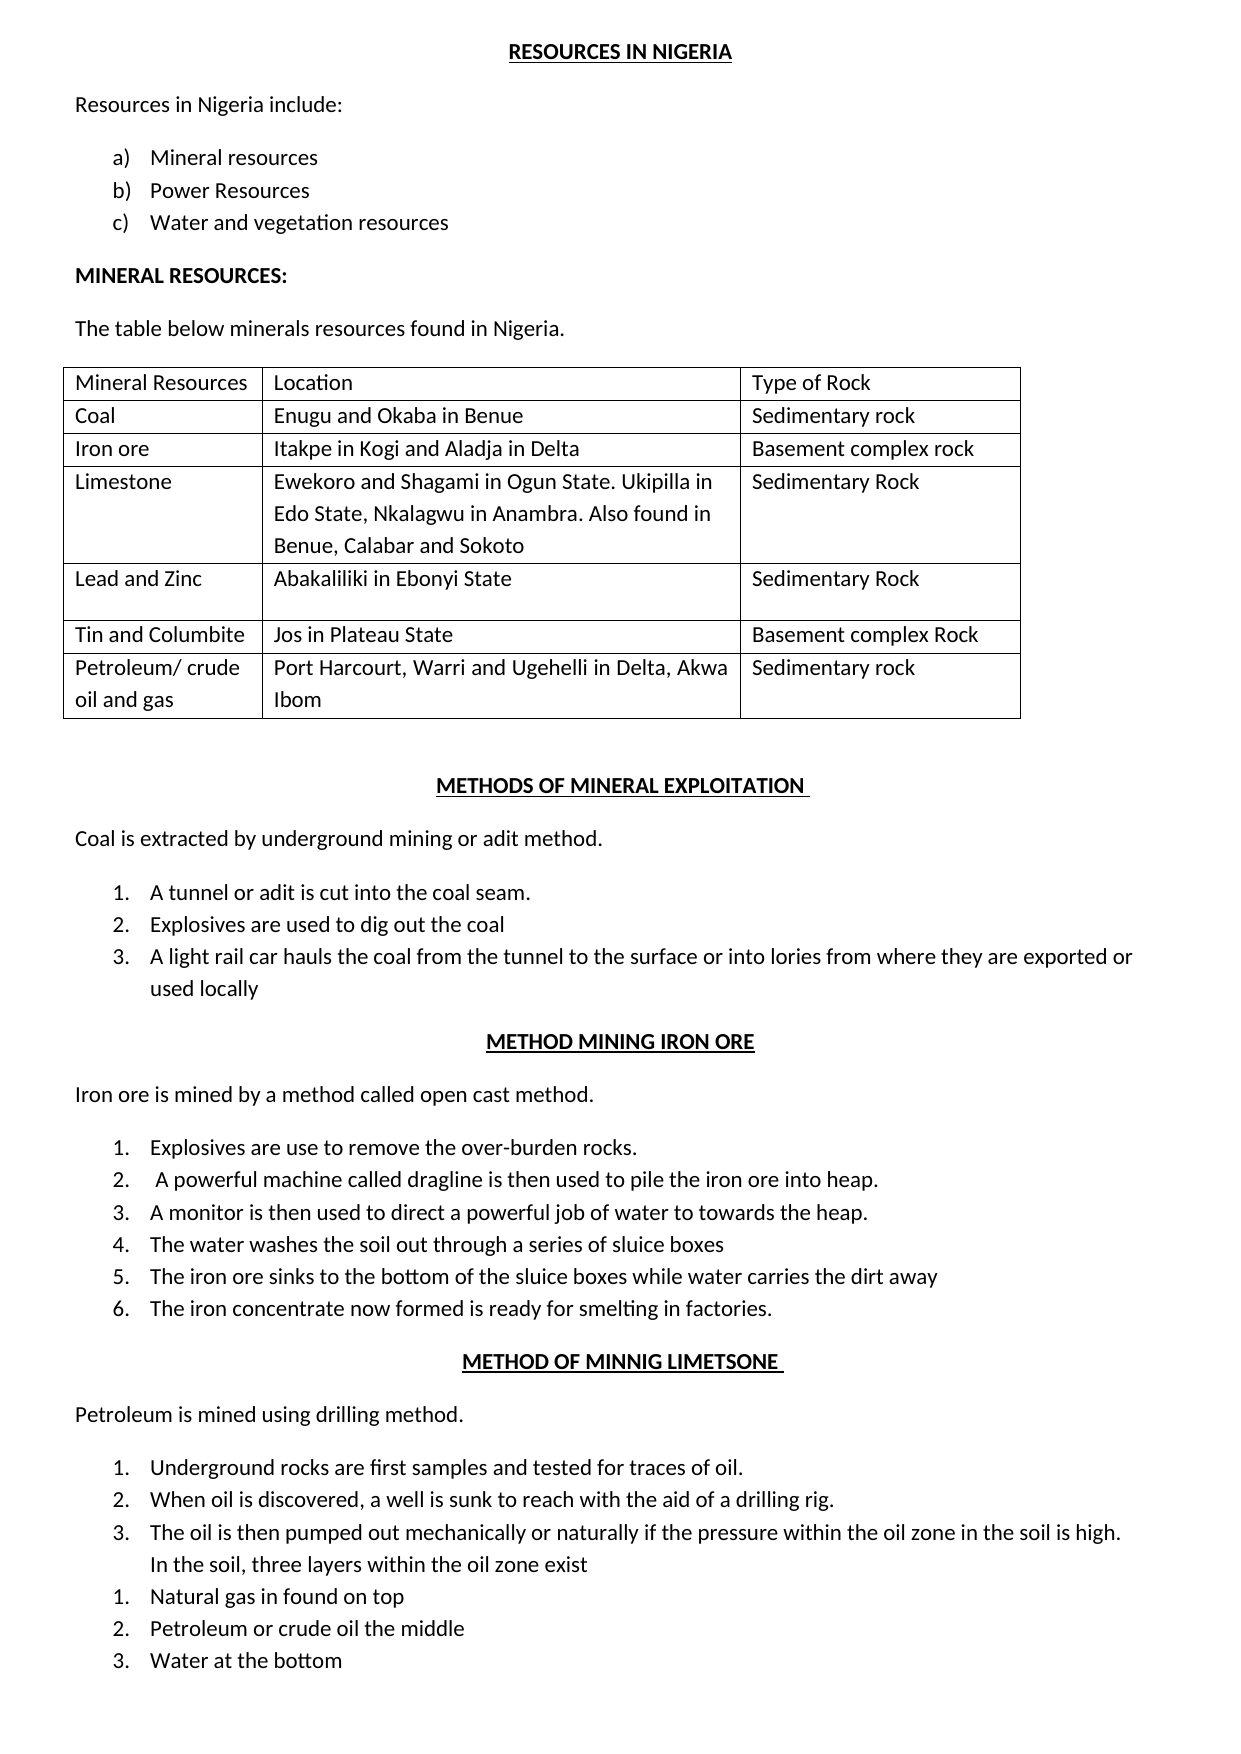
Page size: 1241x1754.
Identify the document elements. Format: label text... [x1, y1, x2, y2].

table_cell Tin and Columbite [64, 621, 262, 652]
text METHODS OF MINERAL EXPLOITATION [75, 772, 1165, 799]
table_cell Limestone [64, 467, 262, 563]
list Explosives are used to dig out the coal [112, 910, 1165, 938]
table_cell Sedimentary rock [741, 401, 1020, 433]
table_cell Petroleum/ crude oil and gas [64, 654, 262, 717]
table_cell Lead and Zinc [64, 564, 262, 619]
list A monitor is then used to direct a powerful job of water to towards the heap. [112, 1198, 1165, 1226]
table_cell Iron ore [64, 434, 262, 466]
table_header Mineral Resources [64, 368, 262, 400]
list A tunnel or adit is cut into the coal seam. [112, 878, 1165, 906]
list Water and vegetation resources [112, 208, 1165, 236]
text Coal is extracted by underground mining or adit method. [75, 824, 1165, 853]
text Petroleum is mined using drilling method. [75, 1400, 1165, 1428]
table_cell Port Harcourt, Warri and Ugehelli in Delta, Akwa Ibom [263, 654, 740, 717]
table_cell Basement complex Rock [741, 621, 1020, 652]
table_cell Enugu and Okaba in Benue [263, 401, 740, 433]
table_header Location [263, 368, 740, 400]
text RESOURCES IN NIGERIA [75, 37, 1165, 66]
list Mineral resources [112, 143, 1165, 172]
list A powerful machine called dragline is then used to pile the iron ore into heap. [112, 1165, 1165, 1193]
list The iron ore sinks to the bottom of the sluice boxes while water carries the dirt away [112, 1262, 1165, 1290]
list Petroleum or crude oil the middle [112, 1614, 1165, 1642]
table_cell Basement complex rock [741, 434, 1020, 466]
text Iron ore is mined by a method called open cast method. [75, 1080, 1165, 1108]
text MINERAL RESOURCES: [75, 261, 1165, 289]
list Water at the bottom [112, 1646, 1165, 1674]
text The table below minerals resources found in Nigeria. [75, 314, 1165, 342]
list A light rail car hauls the coal from the tunnel to the surface or into lories from where they are exported or used locally [112, 942, 1165, 1002]
text Resources in Nigeria include: [75, 91, 1165, 118]
list The water washes the soil out through a series of sluice boxes [112, 1230, 1165, 1258]
list Natural gas in found on top [112, 1582, 1165, 1610]
list Explosives are use to remove the over-burden rocks. [112, 1133, 1165, 1161]
list The oil is then pumped out mechanically or naturally if the pressure within the oil zone in the soil is high. [112, 1518, 1165, 1546]
table_cell Sedimentary Rock [741, 564, 1020, 619]
list Power Resources [112, 176, 1165, 204]
table_cell Itakpe in Kogi and Aladja in Delta [263, 434, 740, 466]
list In the soil, three layers within the oil zone exist [150, 1550, 1165, 1578]
table_cell Abakaliliki in Ebonyi State [263, 564, 740, 619]
list When oil is discovered, a well is sunk to reach with the aid of a drilling rig. [112, 1485, 1165, 1513]
table_cell Jos in Plateau State [263, 621, 740, 652]
table_cell Sedimentary rock [741, 654, 1020, 717]
text METHOD OF MINNIG LIMETSONE [75, 1347, 1165, 1375]
text METHOD MINING IRON ORE [75, 1027, 1165, 1055]
list The iron concentrate now formed is ready for smelting in factories. [112, 1294, 1165, 1322]
table_cell Sedimentary Rock [741, 467, 1020, 563]
list Underground rocks are first samples and tested for traces of oil. [112, 1453, 1165, 1481]
table_cell Ewekoro and Shagami in Ogun State. Ukipilla in Edo State, Nkalagwu in Anambra. Also found in Benue, Calabar and Sokoto [263, 467, 740, 563]
table_cell Coal [64, 401, 262, 433]
table_header Type of Rock [741, 368, 1020, 400]
